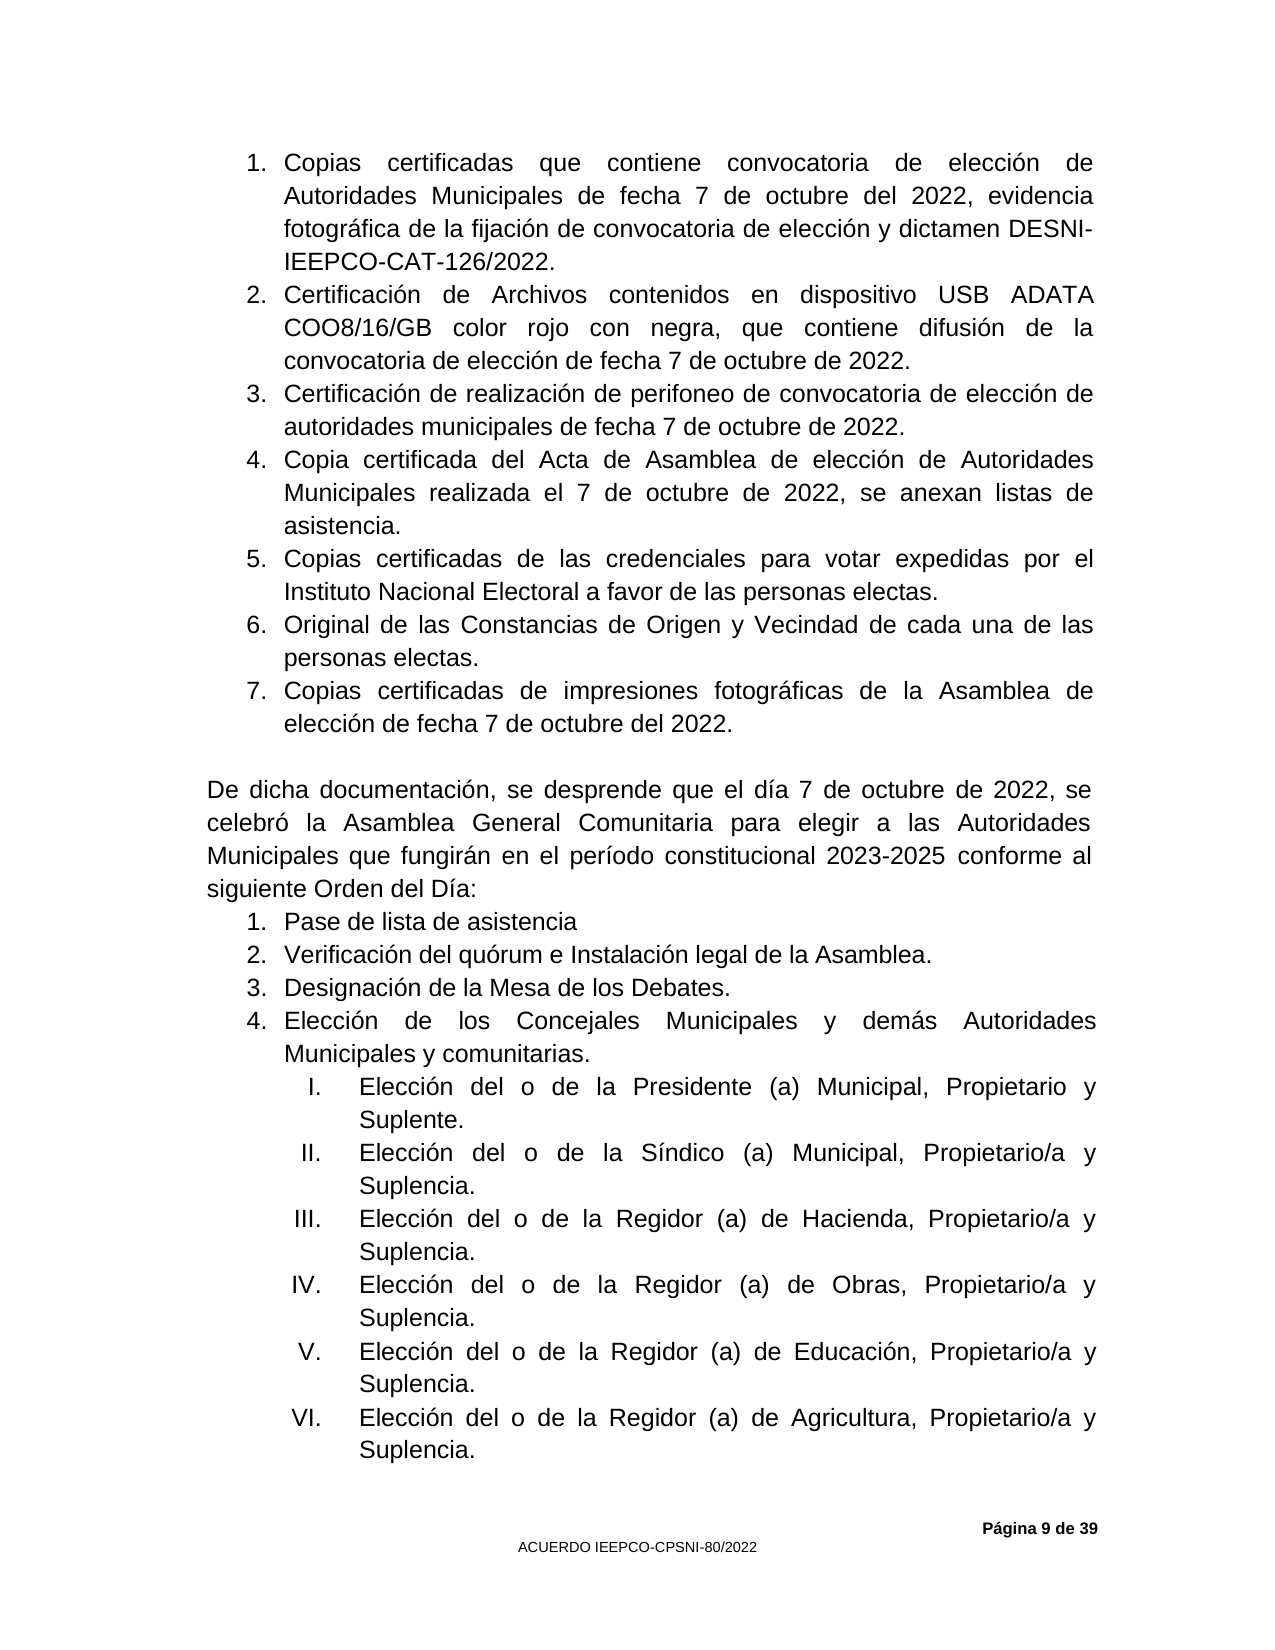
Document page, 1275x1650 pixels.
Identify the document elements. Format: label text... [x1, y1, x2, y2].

list Elección del o de la Regidor (a) de Agricultura, Propietario/a y Suplencia. [321, 1402, 1098, 1464]
list Certificación de realización de perifoneo de convocatoria de elección de autoridades municipales de fecha 7 de octubre de 2022. [246, 379, 1095, 441]
list Elección del o de la Presidente (a) Municipal, Propietario y Suplente. [321, 1072, 1098, 1134]
list Pase de lista de asistencia [246, 907, 1098, 936]
list Copia certificada del Acta de Asamblea de elección de Autoridades Municipales realizada el 7 de octubre de 2022, se anexan listas de asistencia. [246, 445, 1095, 540]
list Elección del o de la Regidor (a) de Obras, Propietario/a y Suplencia. [321, 1270, 1098, 1332]
list Copias certificadas de las credenciales para votar expedidas por el Instituto Nacional Electoral a favor de las personas electas. [246, 544, 1095, 606]
list Designación de la Mesa de los Debates. [246, 973, 1098, 1002]
list Elección de los Concejales Municipales y demás Autoridades Municipales y comunitarias. [246, 1006, 1098, 1068]
list Copias certificadas que contiene convocatoria de elección de Autoridades Municipales de fecha 7 de octubre del 2022, evidencia fotográfica de la fijación de convocatoria de elección y dictamen DESNI-IEEPCO-CAT-126/2022. [246, 148, 1095, 276]
list Elección del o de la Regidor (a) de Educación, Propietario/a y Suplencia. [321, 1336, 1098, 1398]
list Elección del o de la Regidor (a) de Hacienda, Propietario/a y Suplencia. [321, 1204, 1098, 1266]
list Original de las Constancias de Origen y Vecindad de cada una de las personas electas. [246, 610, 1095, 672]
list Copias certificadas de impresiones fotográficas de la Asamblea de elección de fecha 7 de octubre del 2022. [246, 676, 1095, 738]
list Verificación del quórum e Instalación legal de la Asamblea. [246, 940, 1098, 969]
text De dicha documentación, se desprende que el día 7 de octubre de 2022, se celebró la Asamblea General Comunitaria para elegir a las Autoridades Municipales que fungirán en el período constitucional 2023-2025 conforme al siguiente Orden del Día: [207, 775, 1092, 903]
list Certificación de Archivos contenidos en dispositivo USB ADATA COO8/16/GB color rojo con negra, que contiene difusión de la convocatoria de elección de fecha 7 de octubre de 2022. [246, 280, 1095, 374]
list Elección del o de la Síndico (a) Municipal, Propietario/a y Suplencia. [321, 1138, 1098, 1200]
